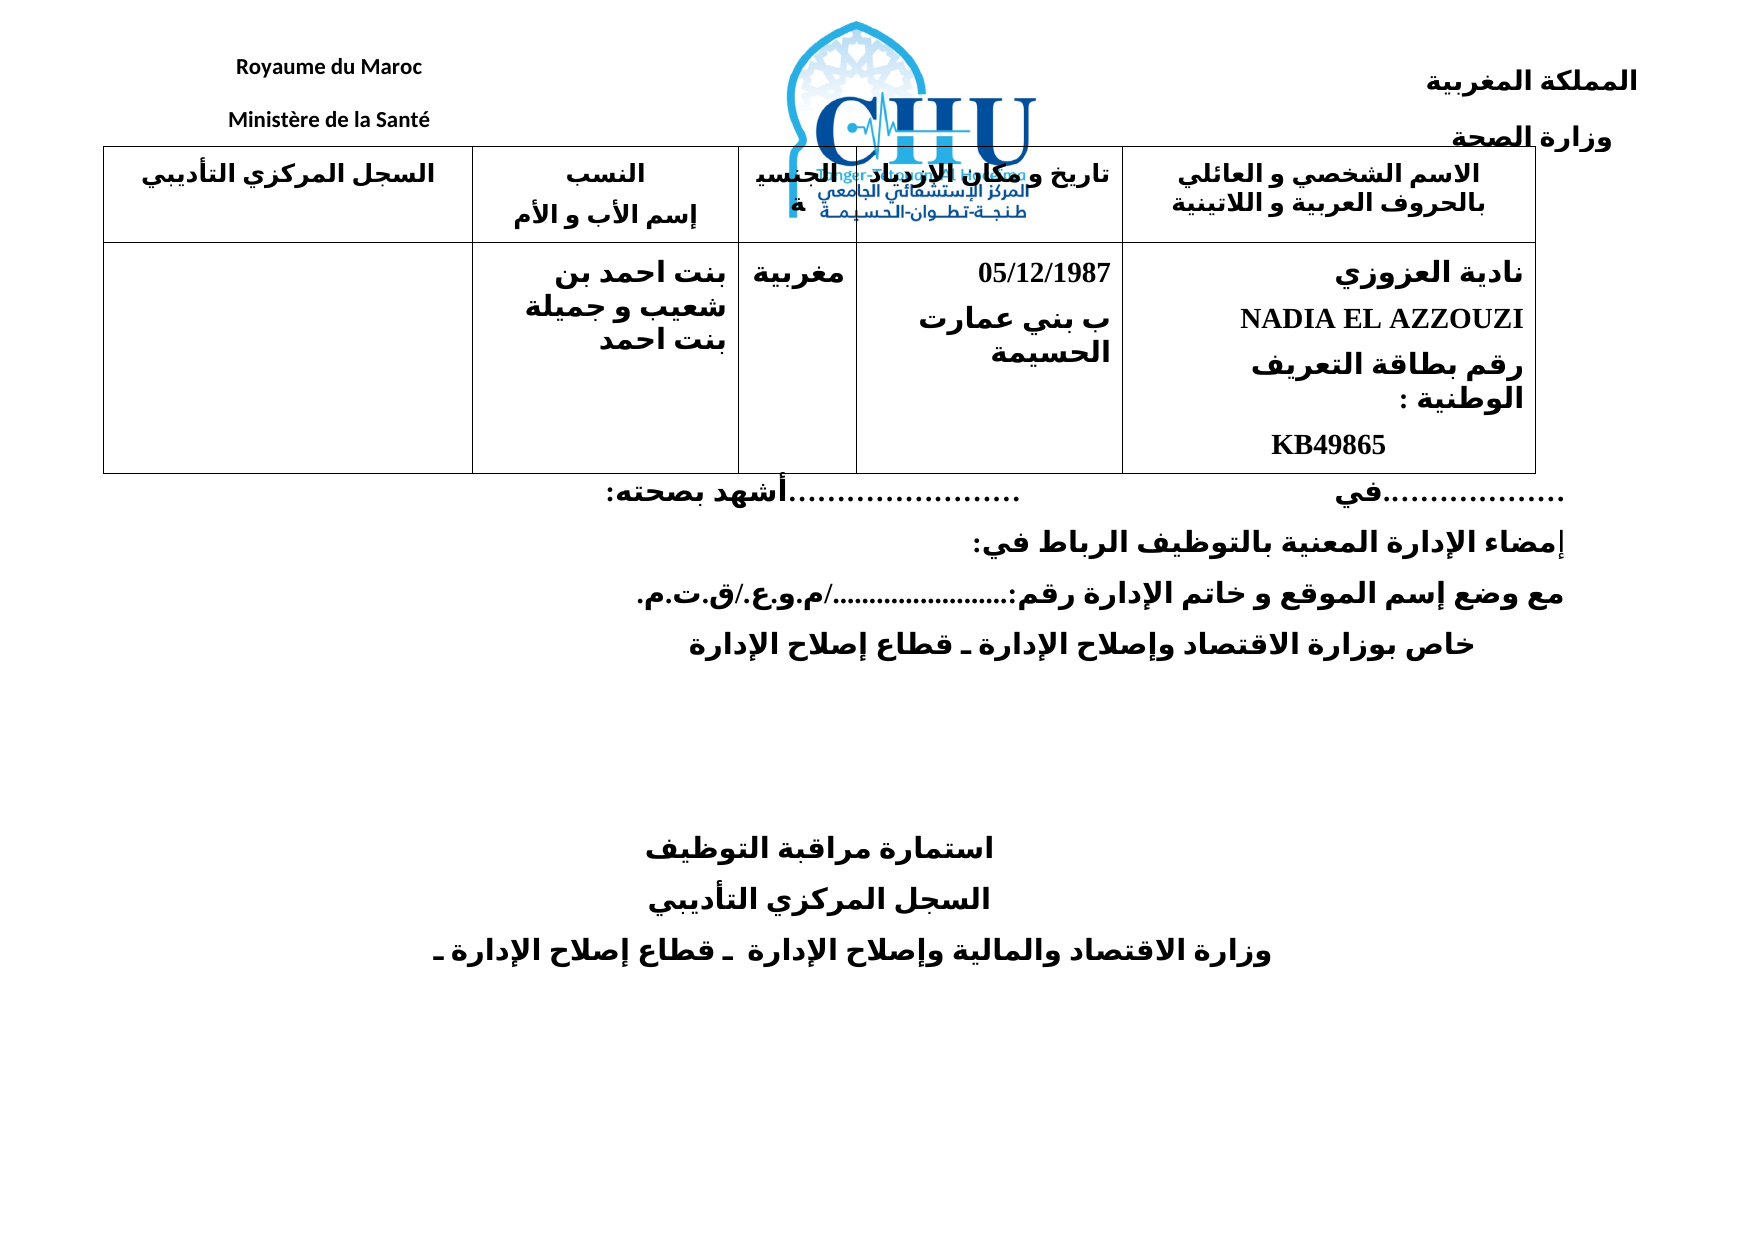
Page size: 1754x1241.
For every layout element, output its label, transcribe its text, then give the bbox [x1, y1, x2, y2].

table_header تاريخ و مكان الازدياد [857, 147, 1122, 242]
picture [745, 3, 1062, 146]
table_header النسب إسم الأب و الأم [473, 147, 738, 242]
table_header السجل المركزي التأديبي [104, 147, 472, 242]
table_header الجنسية [739, 147, 856, 242]
text خاص بوزارة الاقتصاد وإصلاح الإدارة ـ قطاع إصلاح الإدارة [162, 627, 1476, 661]
text إمضاء الإدارة المعنية بالتوظيف الرباط في: [162, 525, 1565, 559]
table_cell مغربية [739, 243, 856, 473]
text مع وضع إسم الموقع و خاتم الإدارة رقم:......................../م.و.ع./ق.ت.م. [162, 576, 1565, 610]
text ……………….في ……………………أشهد بصحته: [162, 155, 1565, 508]
text استمارة مراقبة التوظيف [162, 831, 1476, 865]
table_cell [104, 243, 472, 473]
text وزارة الاقتصاد والمالية وإصلاح الإدارة ـ قطاع إصلاح الإدارة ـ [162, 933, 1654, 967]
table_cell بنت احمد بن شعيب و جميلة بنت احمد [473, 243, 738, 473]
table_cell نادية العزوزي NADIA EL AZZOUZI رقم بطاقة التعريف الوطنية : KB49865 [1123, 243, 1535, 473]
text السجل المركزي التأديبي [162, 882, 1476, 916]
table_cell 05/12/1987 ب بني عمارت الحسيمة [857, 243, 1122, 473]
table_header الاسم الشخصي و العائلي بالحروف العربية و اللاتينية [1123, 147, 1535, 242]
